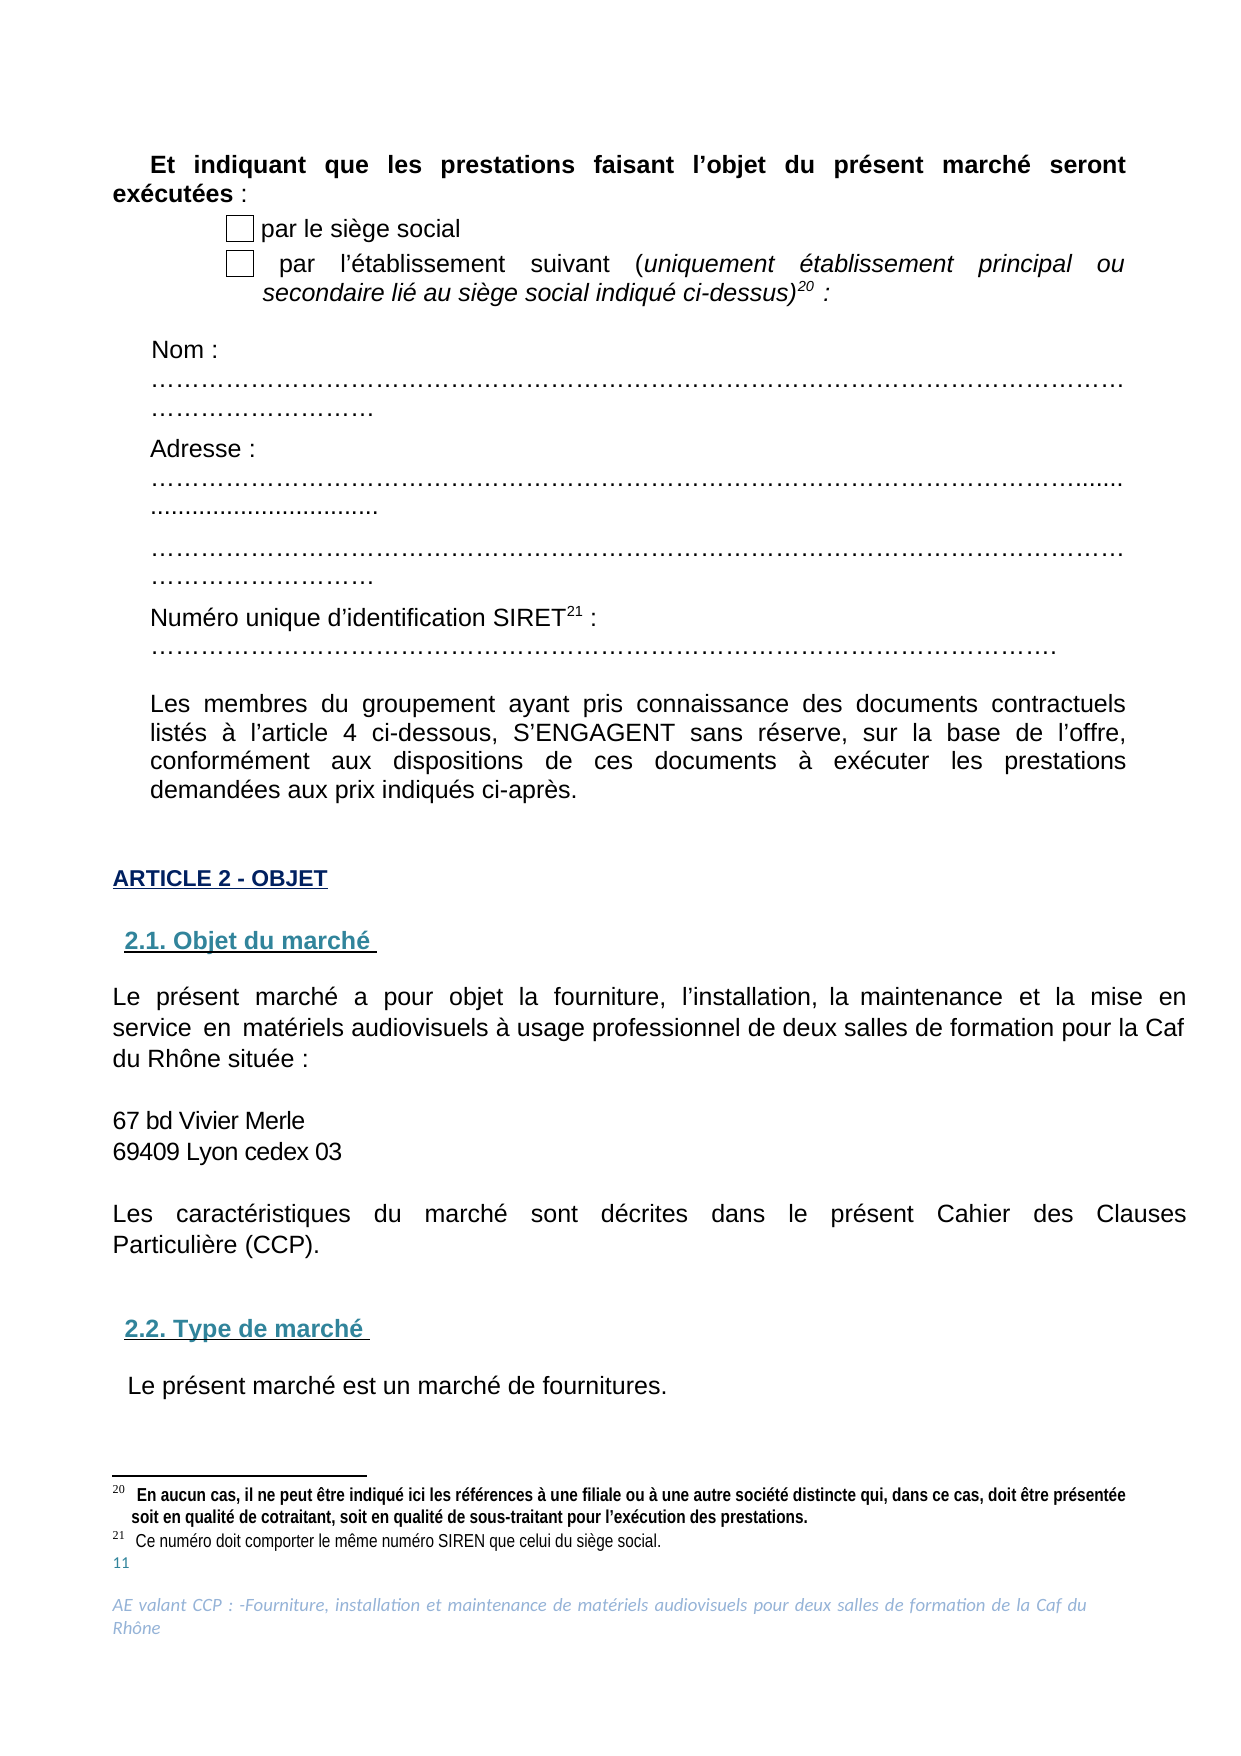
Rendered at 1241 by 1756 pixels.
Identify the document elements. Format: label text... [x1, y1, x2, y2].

text Le présent marché est un marché de fournitures. [127, 1371, 1128, 1400]
text Numéro unique d’identification SIRET : ………………………………………………………………………………………………. [150, 602, 1128, 660]
subtitle ARTICLE 2 - OBJET [112, 865, 1128, 891]
text Adresse : …………………………………………………………………………………………………........................................ [150, 434, 1128, 520]
text Les membres du groupement ayant pris connaissance des documents contractuels listés à l’article 4 ci-dessous, S’ENGAGENT sans réserve, sur la base de l’offre, conformément aux dispositions de ces documents à exécuter les prestations demandées aux prix indiqués ci-après. [150, 689, 1128, 804]
text 2.2. Type de marché [124, 1313, 1128, 1342]
text Les caractéristiques du marché sont décrites dans le présent Cahier des Clauses Particulière (CCP). [112, 1199, 1187, 1258]
text par le siège social [225, 214, 1128, 242]
text 69409 Lyon cedex 03 [112, 1137, 1187, 1165]
text 67 bd Vivier Merle [112, 1106, 1187, 1134]
text 2.1. Objet du marché [124, 926, 1128, 955]
text par l’établissement suivant (uniquement établissement principal ou secondaire lié au siège social indiqué ci-dessus) : [225, 249, 1128, 306]
text Et indiquant que les prestations faisant l’objet du présent marché seront exécutées : [112, 150, 1128, 207]
text ……………………………………………………………………………………………………………………………… [150, 532, 1128, 590]
text Le présent marché a pour objet la fourniture, l’installation, la maintenance et la mise en service en matériels audiovisuels à usage professionnel de deux salles de formation pour la Caf du Rhône située : [112, 981, 1187, 1072]
text Nom : ……………………………………………………………………………………………………………………………… [150, 335, 1128, 421]
